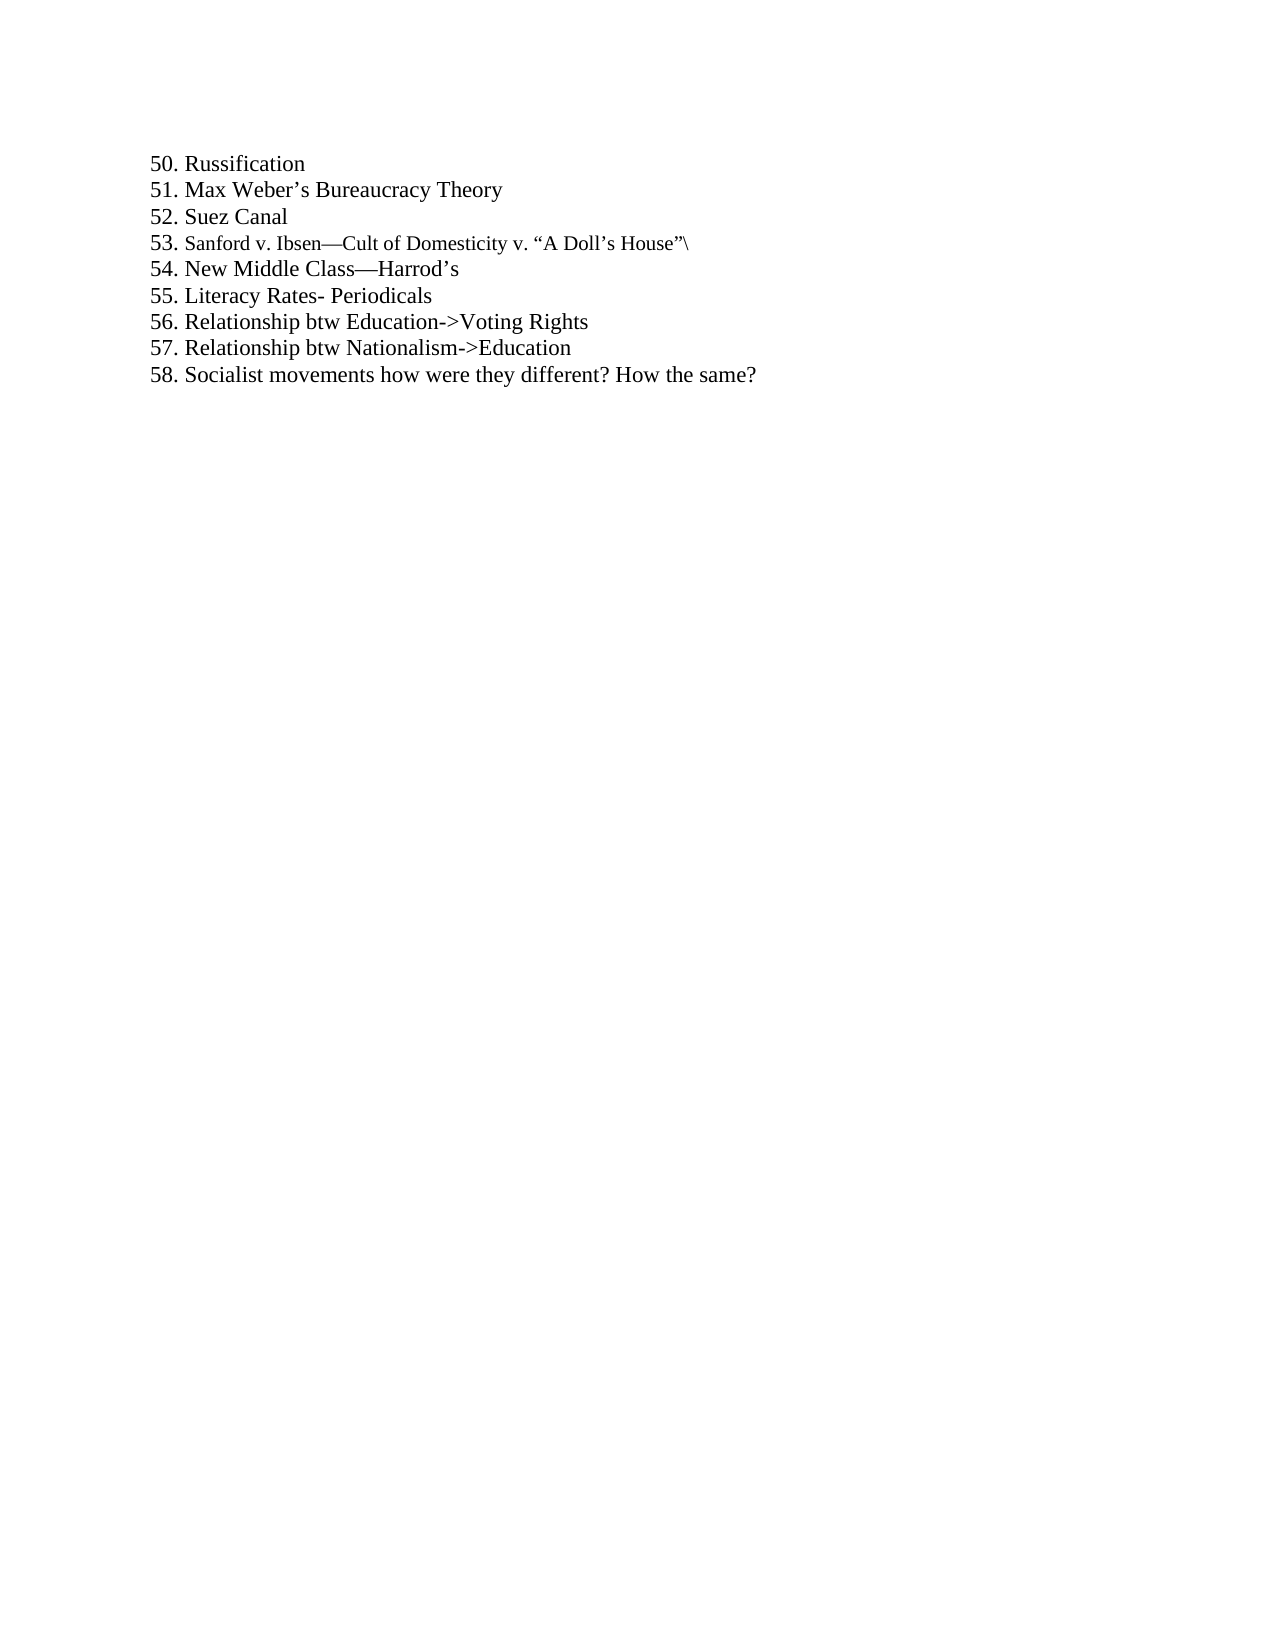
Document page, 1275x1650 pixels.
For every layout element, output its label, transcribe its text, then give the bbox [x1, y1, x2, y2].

text 53. Sanford v. Ibsen—Cult of Domesticity v. “A Doll’s House”\ [150, 229, 1125, 255]
text 51. Max Weber’s Bureaucracy Theory [150, 176, 1125, 203]
text 52. Suez Canal [150, 203, 1125, 229]
text 58. Socialist movements how were they different? How the same? [150, 361, 1125, 387]
text 57. Relationship btw Nationalism->Education [150, 334, 1125, 361]
text 56. Relationship btw Education->Voting Rights [150, 308, 1125, 334]
text 54. New Middle Class—Harrod’s [150, 255, 1125, 282]
text 55. Literacy Rates- Periodicals [150, 282, 1125, 308]
text 50. Russification [150, 150, 1125, 176]
